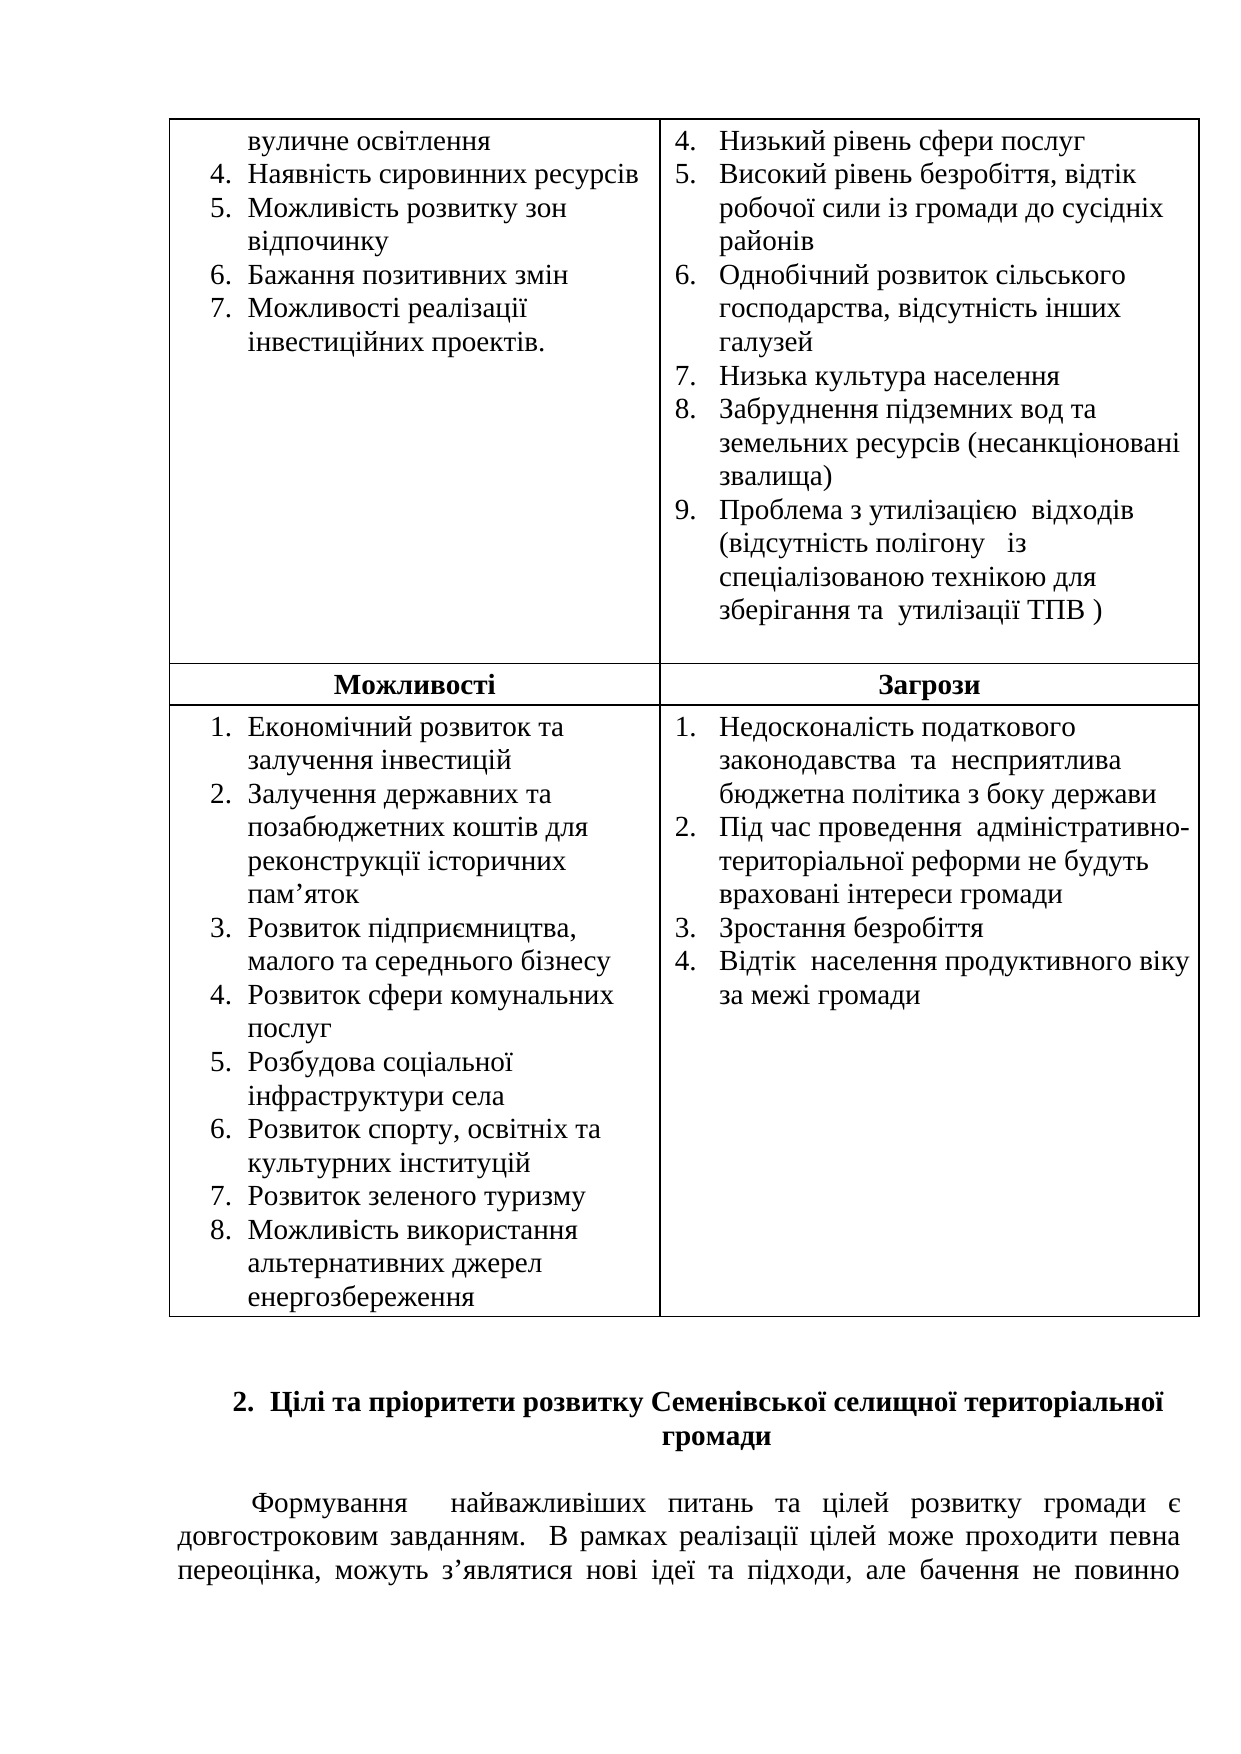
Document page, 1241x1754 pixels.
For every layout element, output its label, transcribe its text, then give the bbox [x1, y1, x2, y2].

list Цілі та пріоритети розвитку Семенівської селищної територіальної громади [215, 1384, 1181, 1451]
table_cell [661, 120, 1198, 663]
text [177, 1485, 1181, 1585]
table_cell Можливості [170, 664, 659, 704]
table_cell Загрози [661, 664, 1198, 704]
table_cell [170, 120, 659, 663]
table_cell Недосконалість податкового законодавства та несприятлива бюджетна політика з боку держави Під час проведення адміністративно-територіальної реформи не будуть враховані інтереси громади Зростання безробіття Відтік населення продуктивного віку за межі громади [661, 706, 1198, 1316]
table_cell Економічний розвиток та залучення інвестицій Залучення державних та позабюджетних коштів для реконструкції історичних пам’яток Розвиток підприємництва, малого та середнього бізнесу Розвиток сфери комунальних послуг Розбудова соціальної інфраструктури села Розвиток спорту, освітніх та культурних інституцій Розвиток зеленого туризму Можливість використання альтернативних джерел енергозбереження [170, 706, 659, 1316]
